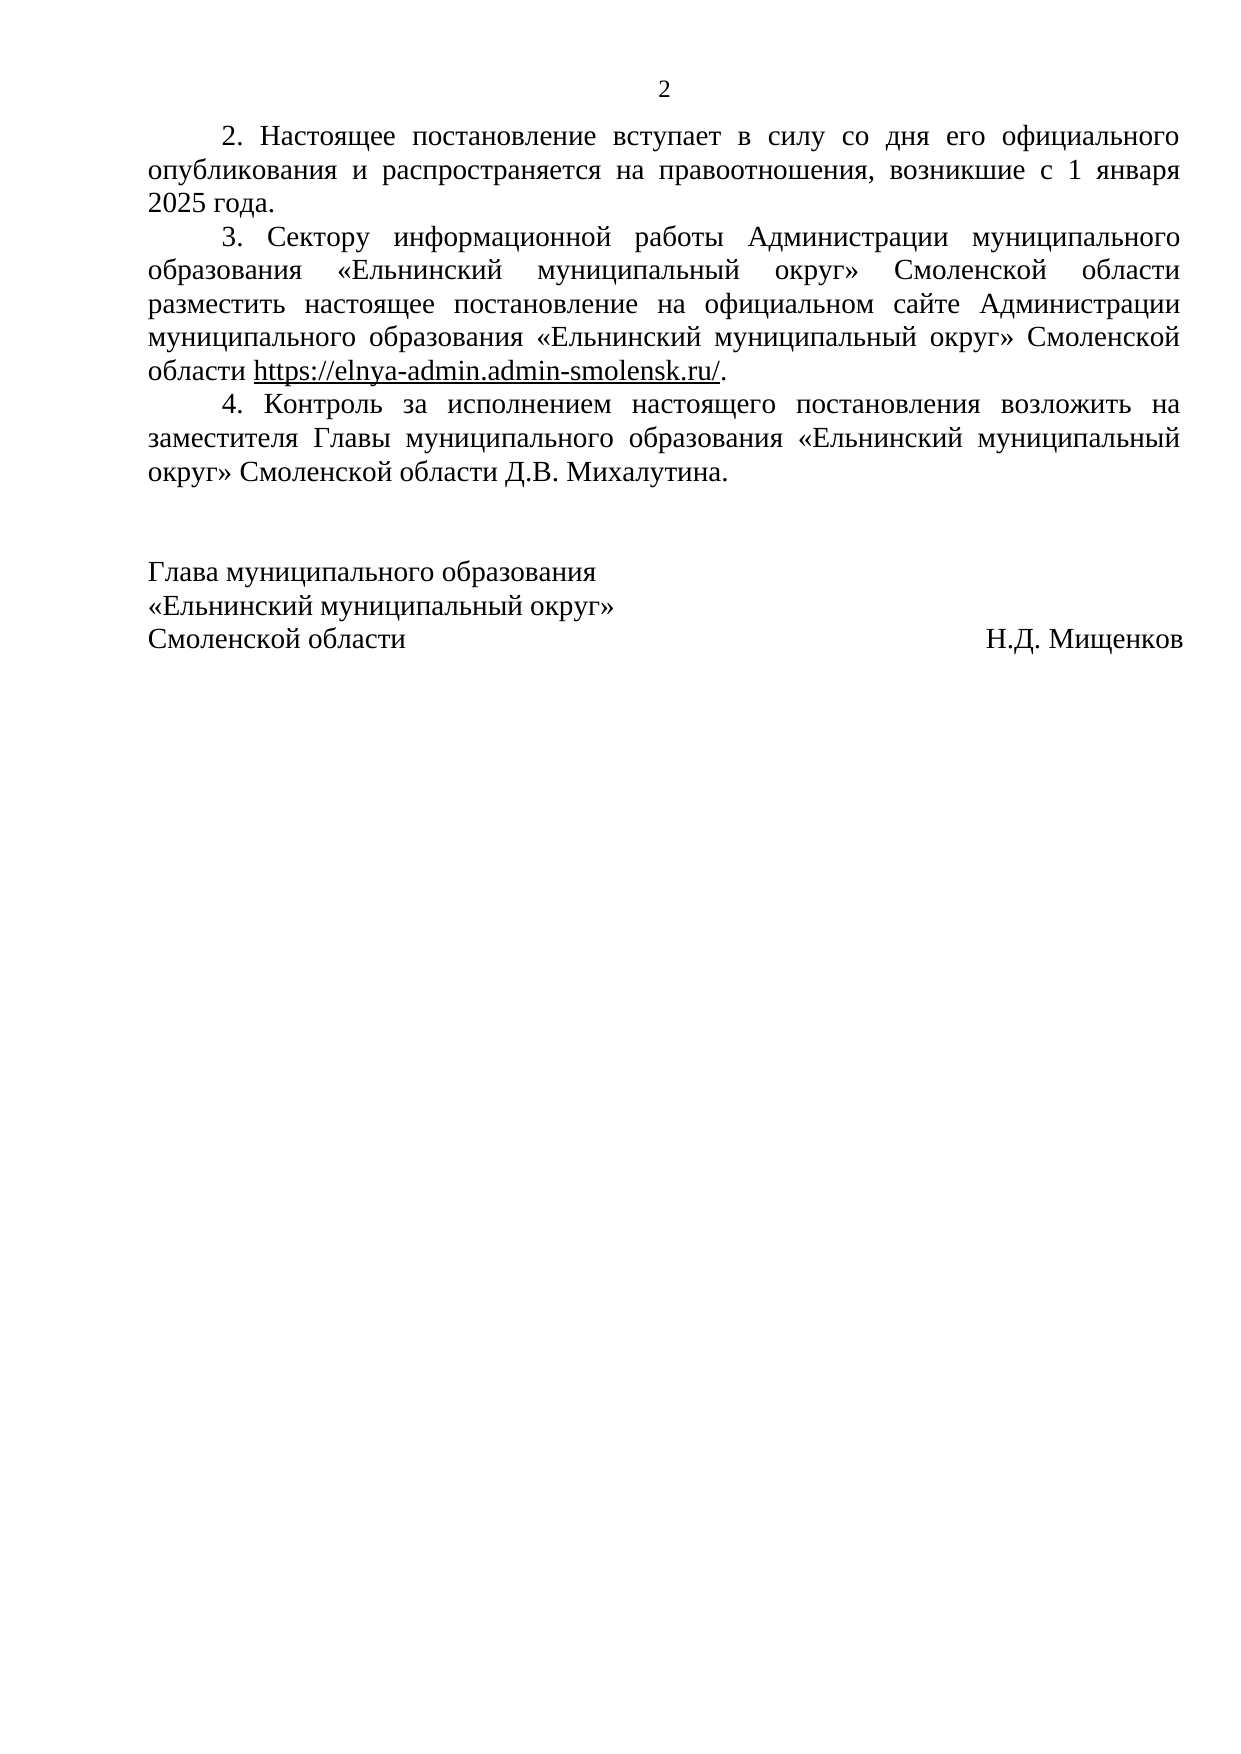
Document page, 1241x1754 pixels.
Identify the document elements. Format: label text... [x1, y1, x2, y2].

text 2. Настоящее постановление вступает в силу со дня его официального опубликования и распространяется на правоотношения, возникшие с 1 января 2025 года. [148, 118, 1181, 219]
text 3. Сектору информационной работы Администрации муниципального образования «Ельнинский муниципальный округ» Смоленской области разместить настоящее постановление на официальном сайте Администрации муниципального образования «Ельнинский муниципальный округ» Смоленской области https://elnya-admin.admin-smolensk.ru/. [148, 219, 1181, 387]
list «Ельнинский муниципальный округ» [148, 588, 1187, 621]
list Глава муниципального образования [148, 554, 1187, 588]
text 4. Контроль за исполнением настоящего постановления возложить на заместителя Главы муниципального образования «Ельнинский муниципальный округ» Смоленской области Д.В. Михалутина. [148, 387, 1181, 487]
list Смоленской области Н.Д. Мищенков [148, 621, 1187, 655]
